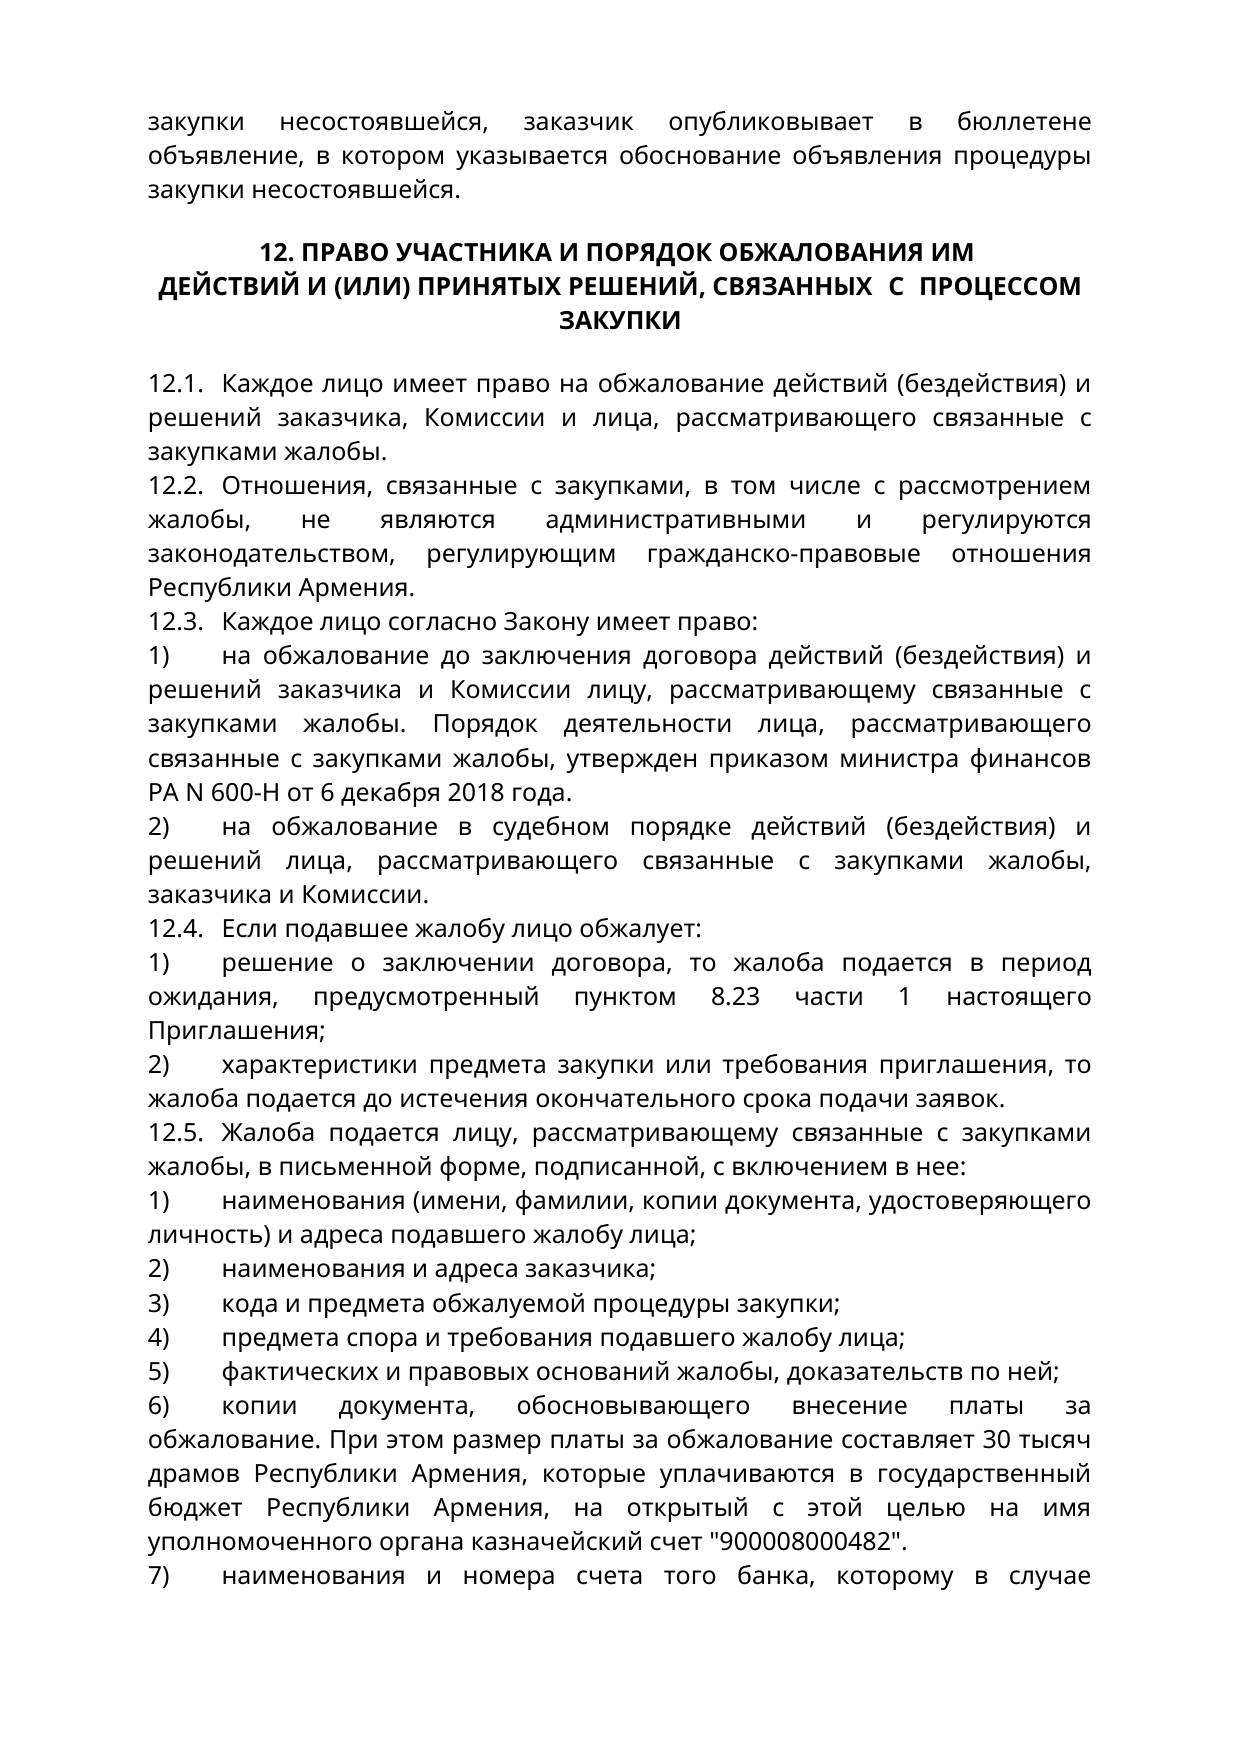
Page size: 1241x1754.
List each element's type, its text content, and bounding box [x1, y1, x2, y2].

text 12. ПРАВО УЧАСТНИКА И ПОРЯДОК ОБЖАЛОВАНИЯ ИМ ДЕЙСТВИЙ И (ИЛИ) ПРИНЯТЫХ РЕШЕНИЙ, СВЯЗАННЫХ С ПРОЦЕССОМ ЗАКУПКИ [148, 234, 1092, 337]
text 3) кода и предмета обжалуемой процедуры закупки; [148, 1285, 1092, 1319]
text 5) фактических и правовых оснований жалобы, доказательств по ней; [148, 1353, 1092, 1387]
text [148, 103, 1092, 206]
text 12.3. Каждое лицо согласно Закону имеет право: [148, 604, 1092, 638]
text 1) решение о заключении договора, то жалоба подается в период ожидания, предусмотренный пунктом 8.23 части 1 настоящего Приглашения; [148, 944, 1092, 1047]
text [148, 1558, 1092, 1592]
text 6) копии документа, обосновывающего внесение платы за обжалование. При этом размер платы за обжалование составляет 30 тысяч драмов Республики Армения, которые уплачиваются в государственный бюджет Республики Армения, на открытый с этой целью на имя уполномоченного органа казначейский счет "900008000482". [148, 1387, 1092, 1558]
text 4) предмета спора и требования подавшего жалобу лица; [148, 1319, 1092, 1353]
text 12.2. Отношения, связанные с закупками, в том числе с рассмотрением жалобы, не являются административными и регулируются законодательством, регулирующим гражданско-правовые отношения Республики Армения. [148, 468, 1092, 604]
text 2) наименования и адреса заказчика; [148, 1251, 1092, 1285]
text 12.5. Жалоба подается лицу, рассматривающему связанные с закупками жалобы, в письменной форме, подписанной, с включением в нее: [148, 1115, 1092, 1183]
text 2) характеристики предмета закупки или требования приглашения, то жалоба подается до истечения окончательного срока подачи заявок. [148, 1047, 1092, 1115]
text 1) наименования (имени, фамилии, копии документа, удостоверяющего личность) и адреса подавшего жалобу лица; [148, 1183, 1092, 1251]
text 1) на обжалование до заключения договора действий (бездействия) и решений заказчика и Комиссии лицу, рассматривающему связанные с закупками жалобы. Порядок деятельности лица, рассматривающего связанные с закупками жалобы, утвержден приказом министра финансов РА N 600-Н от 6 декабря 2018 года. [148, 638, 1092, 808]
text 12.4. Если подавшее жалобу лицо обжалует: [148, 911, 1092, 944]
text 12.1. Каждое лицо имеет право на обжалование действий (бездействия) и решений заказчика, Комиссии и лица, рассматривающего связанные с закупками жалобы. [148, 366, 1092, 468]
text 2) на обжалование в судебном порядке действий (бездействия) и решений лица, рассматривающего связанные с закупками жалобы, заказчика и Комиссии. [148, 808, 1092, 911]
